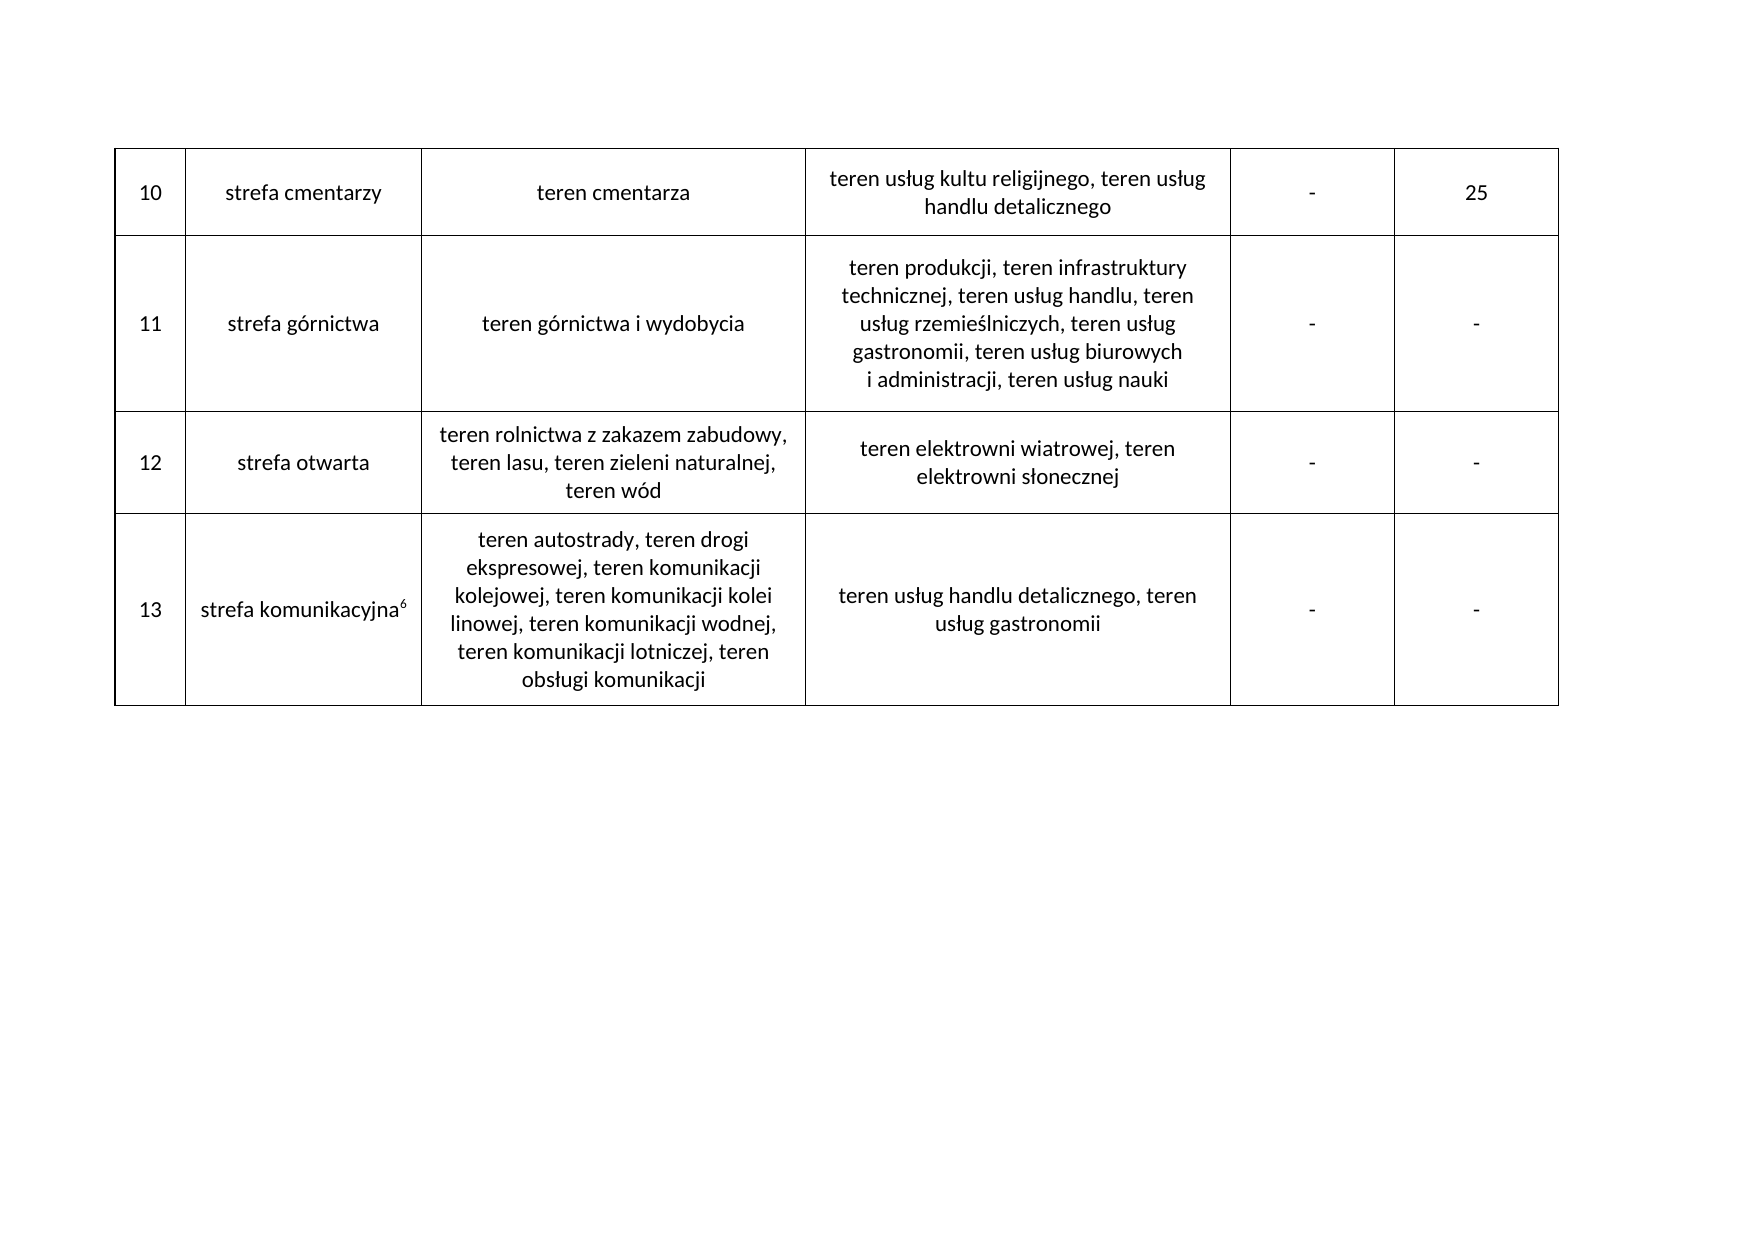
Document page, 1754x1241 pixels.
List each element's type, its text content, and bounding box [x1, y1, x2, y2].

table_cell - [1231, 412, 1394, 513]
table_cell teren cmentarza [422, 149, 805, 235]
table_cell - [1231, 514, 1394, 705]
table_cell - [1231, 236, 1394, 411]
table_cell teren górnictwa i wydobycia [422, 236, 805, 411]
table_cell teren usług handlu detalicznego, teren usług gastronomii [806, 514, 1230, 705]
table_cell 13 [116, 514, 185, 705]
table_cell 10 [116, 149, 185, 235]
table_cell - [1395, 514, 1558, 705]
table_cell strefa górnictwa [186, 236, 421, 411]
table_cell teren produkcji, teren infrastruktury technicznej, teren usług handlu, teren usług rzemieślniczych, teren usług gastronomii, teren usług biurowych i administracji, teren usług nauki [806, 236, 1230, 411]
table_cell strefa otwarta [186, 412, 421, 513]
table_cell - [1395, 412, 1558, 513]
table_cell 12 [116, 412, 185, 513]
table_cell teren usług kultu religijnego, teren usług handlu detalicznego [806, 149, 1230, 235]
table_cell strefa cmentarzy [186, 149, 421, 235]
table_cell teren elektrowni wiatrowej, teren elektrowni słonecznej [806, 412, 1230, 513]
table_cell teren autostrady, teren drogi ekspresowej, teren komunikacji kolejowej, teren komunikacji kolei linowej, teren komunikacji wodnej, teren komunikacji lotniczej, teren obsługi komunikacji [422, 514, 805, 705]
table_cell teren rolnictwa z zakazem zabudowy, teren lasu, teren zieleni naturalnej, teren wód [422, 412, 805, 513]
table_cell strefa komunikacyjna [186, 514, 421, 705]
table_cell 25 [1395, 149, 1558, 235]
table_cell - [1231, 149, 1394, 235]
table_cell - [1395, 236, 1558, 411]
table_cell 11 [116, 236, 185, 411]
